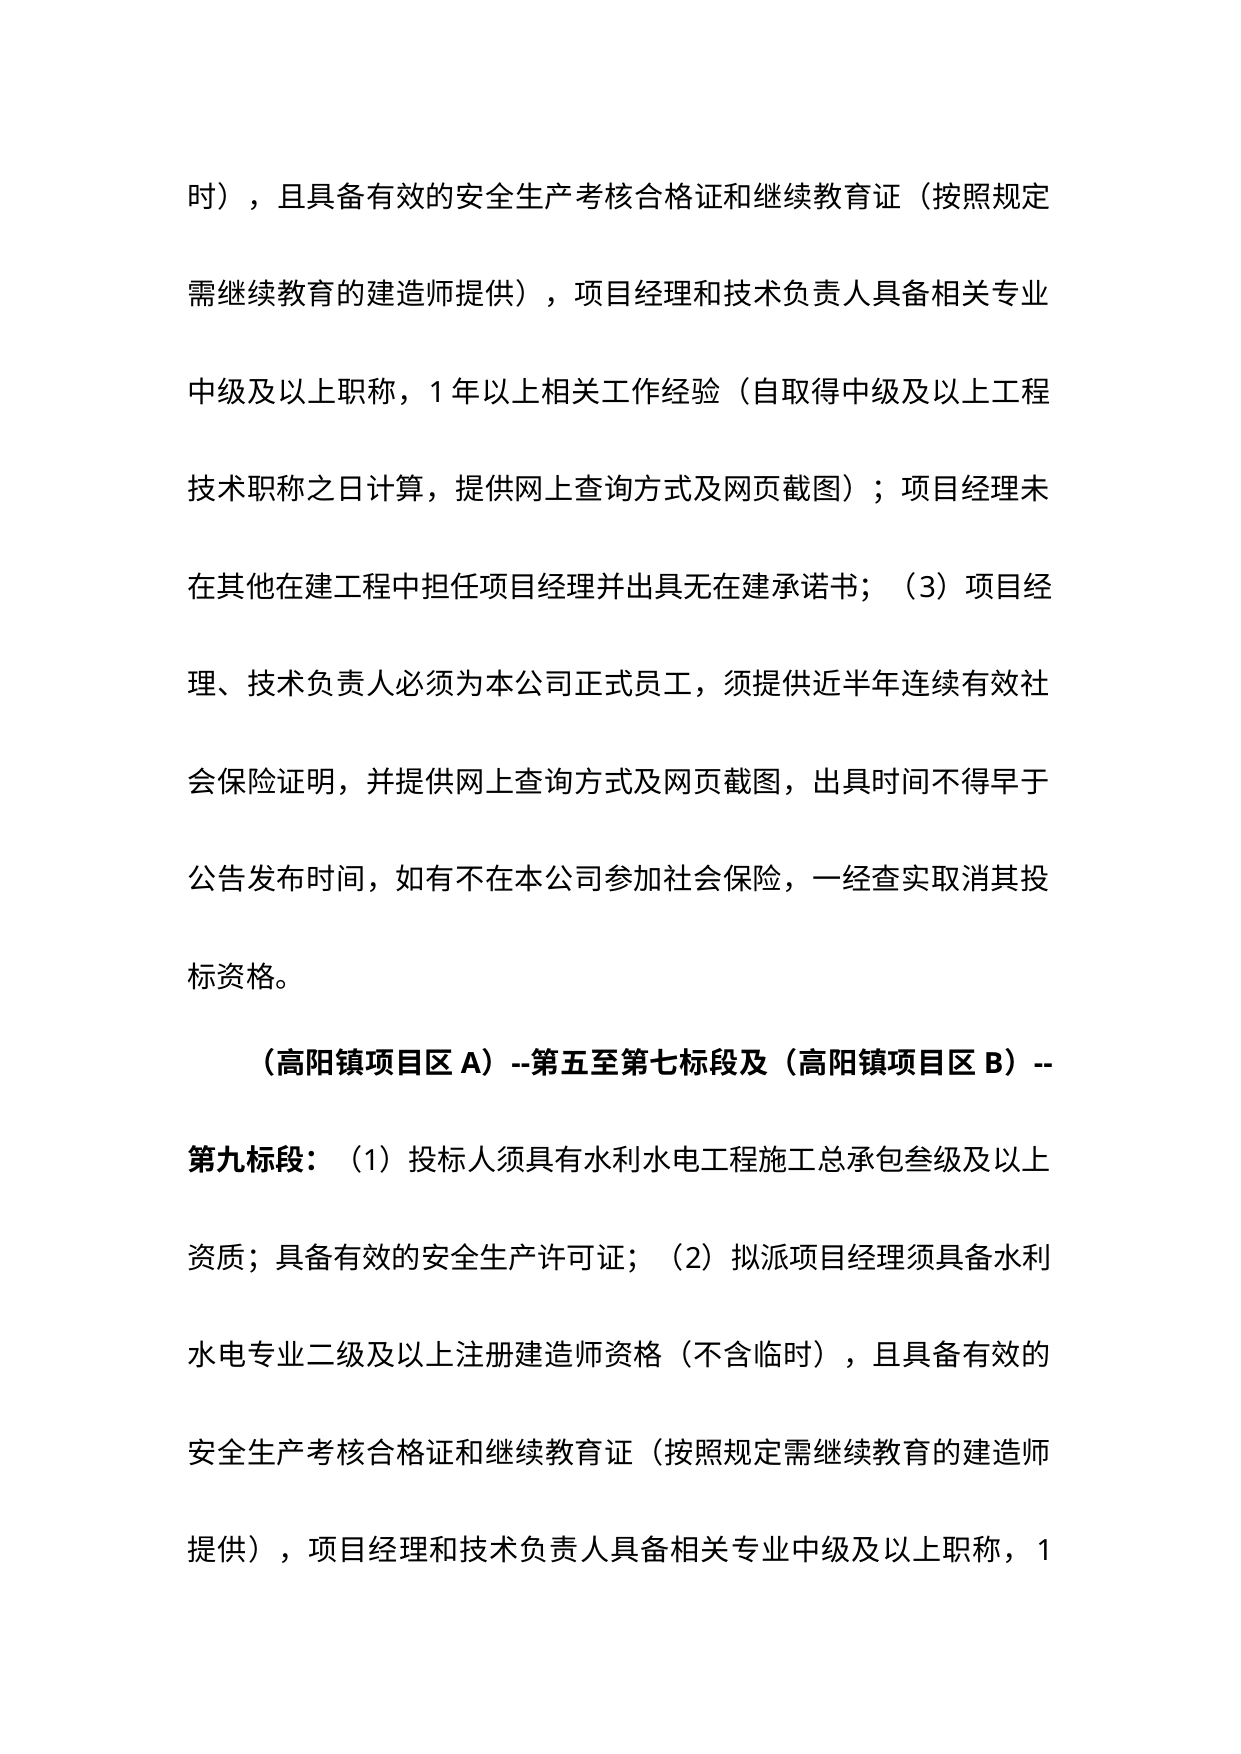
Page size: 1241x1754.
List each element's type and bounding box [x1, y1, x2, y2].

text [187, 1028, 1053, 1581]
text [187, 162, 1053, 1007]
